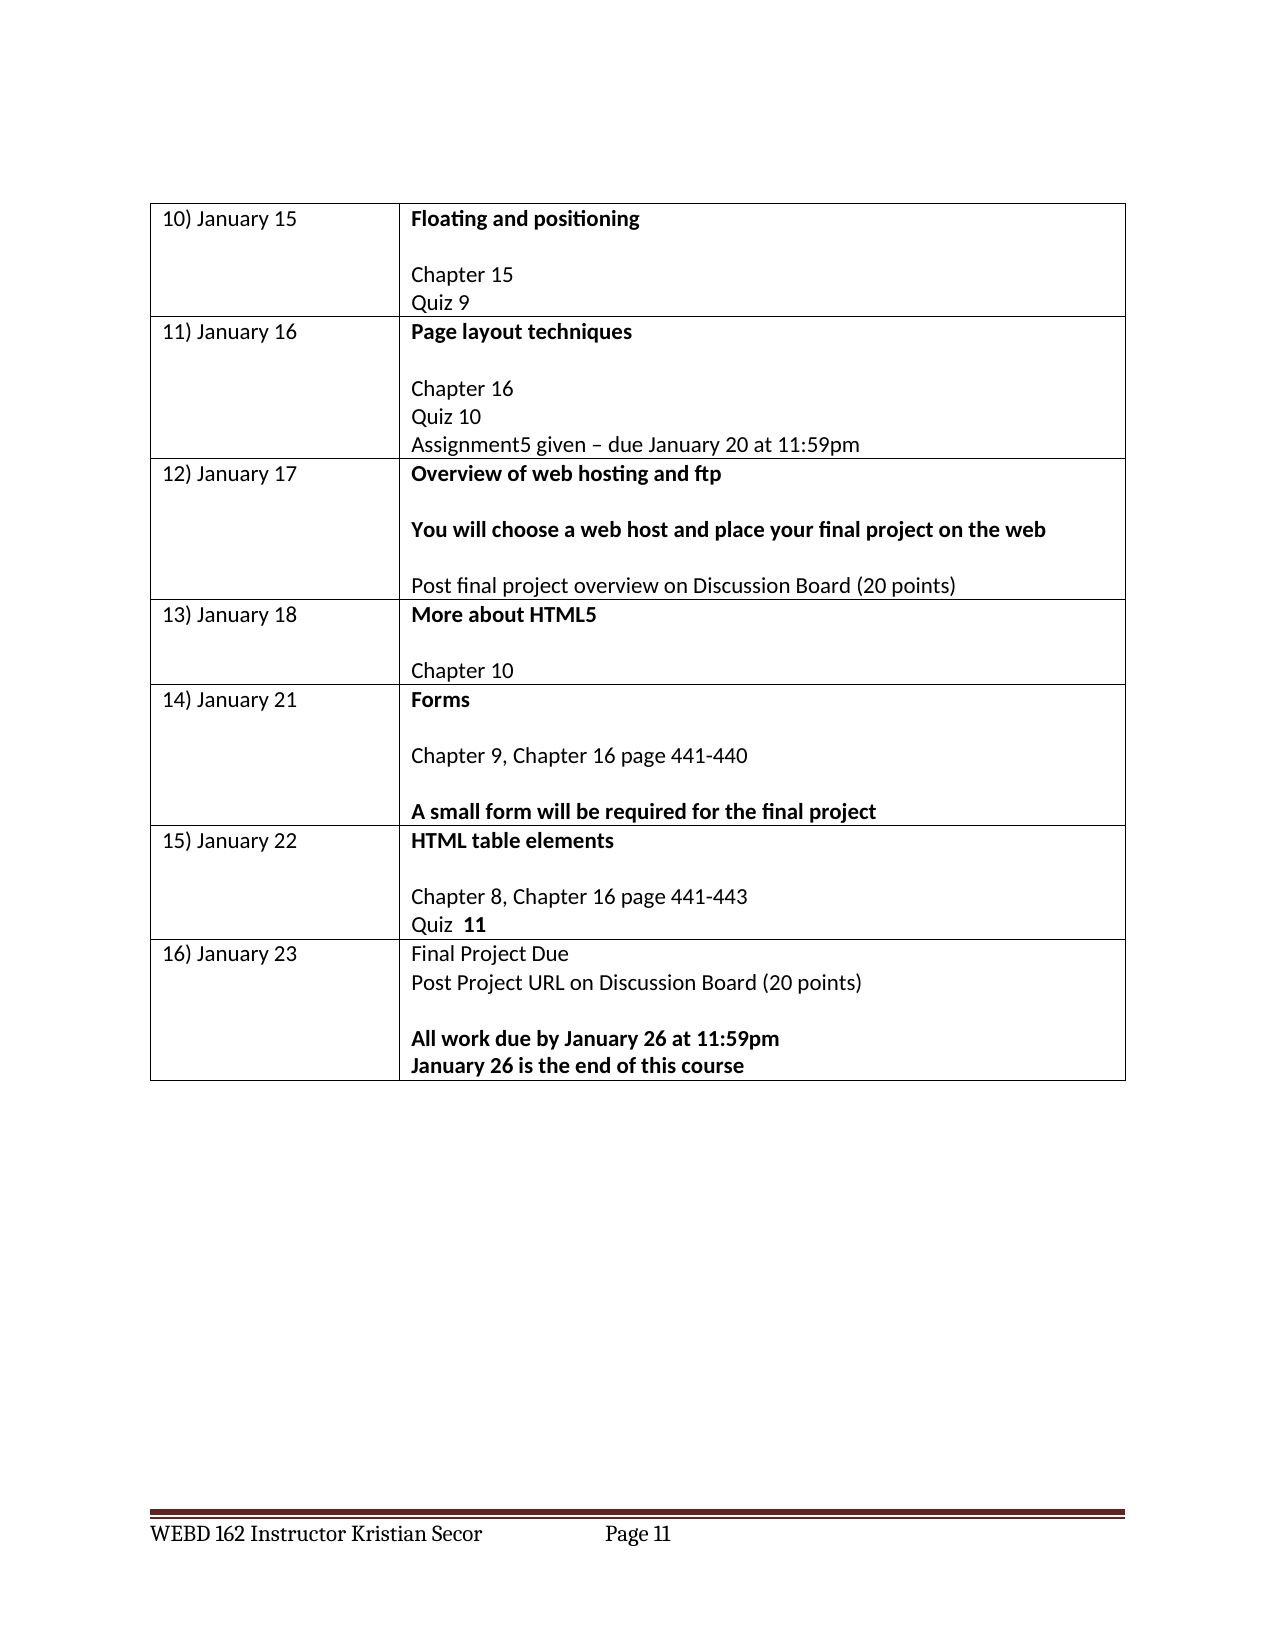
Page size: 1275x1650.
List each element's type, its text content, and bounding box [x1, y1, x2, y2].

table_cell Final Project Due Post Project URL on Discussion Board (20 points) All work due by January 26 at 11:59pm January 26 is the end of this course [400, 940, 1125, 1080]
table_header Floating and positioning Chapter 15 Quiz 9 [400, 204, 1125, 316]
table_cell Overview of web hosting and ftp You will choose a web host and place your final project on the web Post final project overview on Discussion Board (20 points) [400, 459, 1125, 599]
table_cell 12) January 17 [151, 459, 399, 599]
table_cell HTML table elements Chapter 8, Chapter 16 page 441-443 Quiz 11 [400, 826, 1125, 938]
table_cell 15) January 22 [151, 826, 399, 938]
table_cell 14) January 21 [151, 685, 399, 825]
table_cell Page layout techniques Chapter 16 Quiz 10 Assignment5 given – due January 20 at 11:59pm [400, 317, 1125, 458]
table_cell 13) January 18 [151, 600, 399, 684]
table_cell 16) January 23 [151, 940, 399, 1080]
table_cell Forms Chapter 9, Chapter 16 page 441-440 A small form will be required for the final project [400, 685, 1125, 825]
table_cell More about HTML5 Chapter 10 [400, 600, 1125, 684]
table_header 10) January 15 [151, 204, 399, 316]
table_cell 11) January 16 [151, 317, 399, 458]
